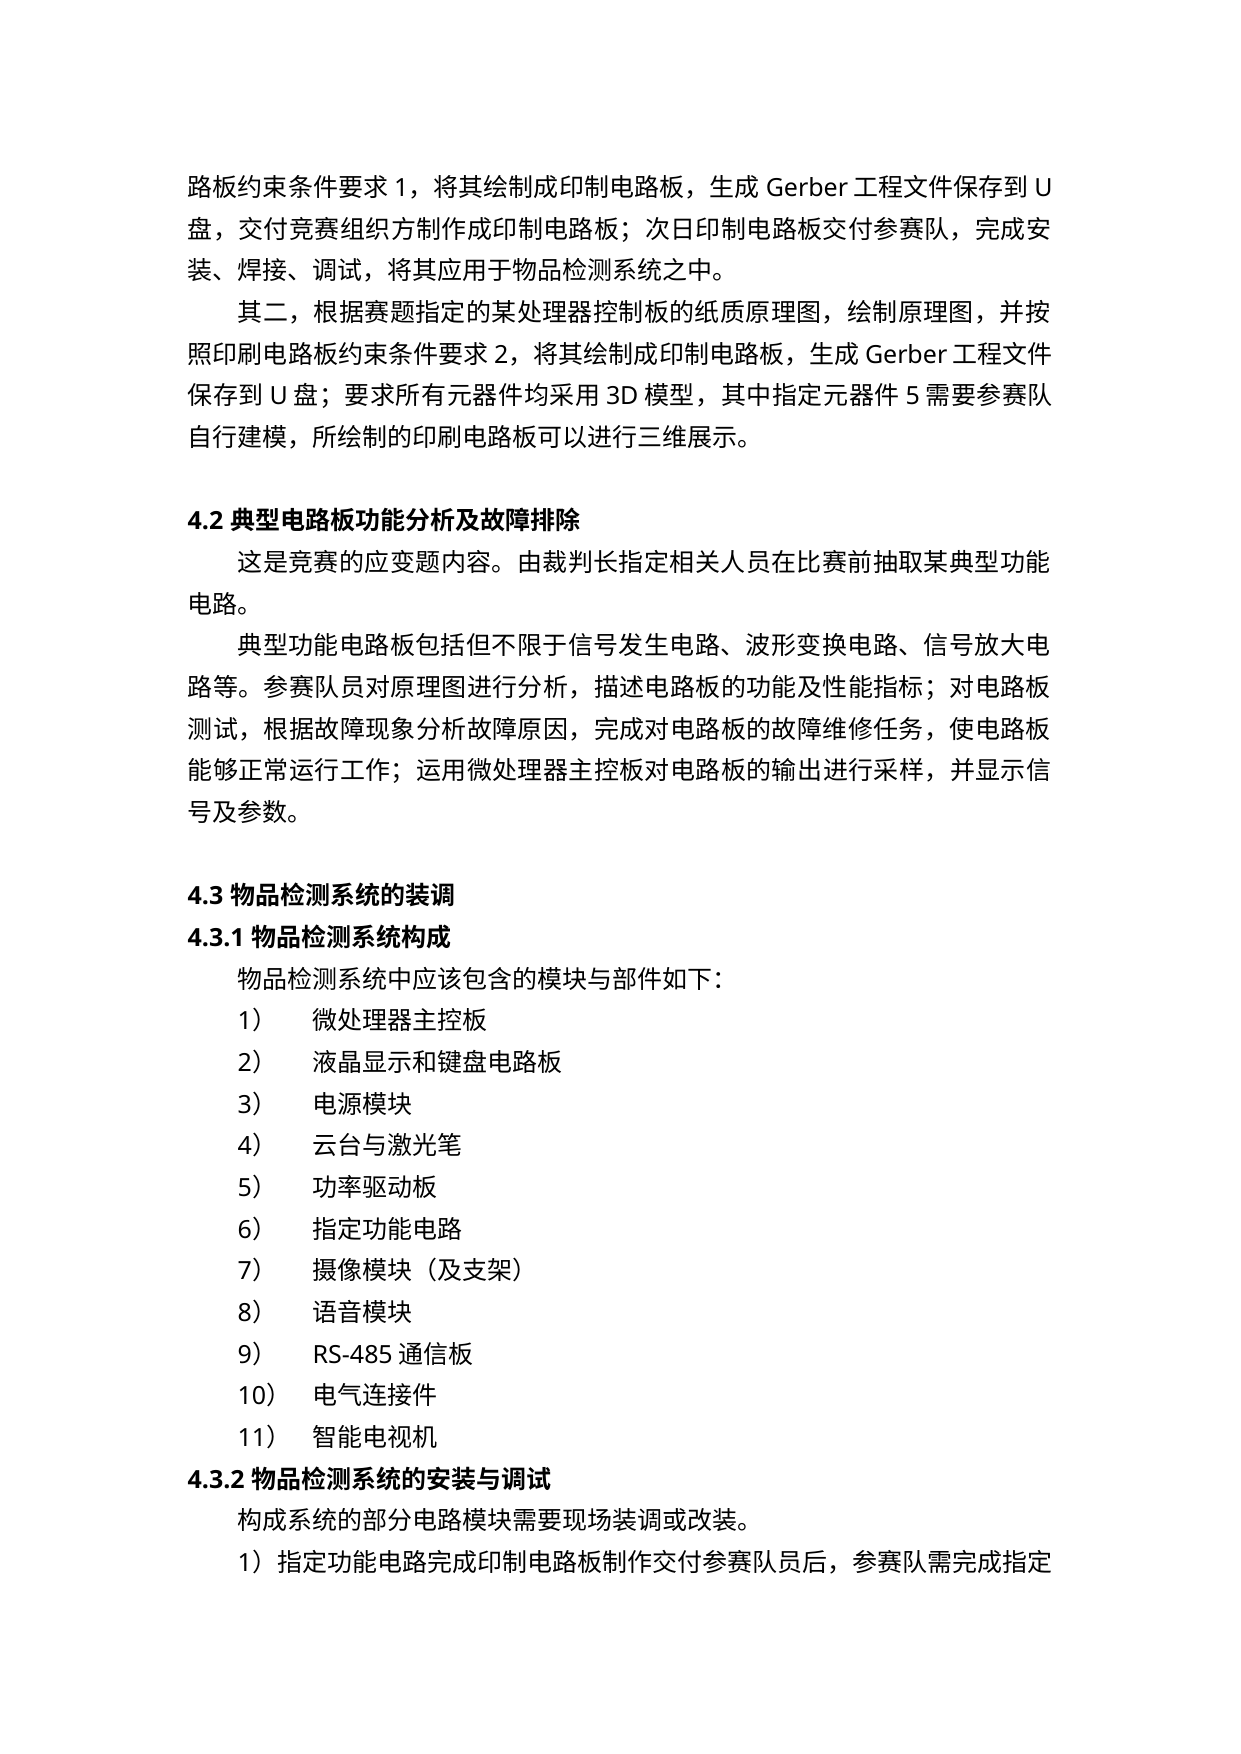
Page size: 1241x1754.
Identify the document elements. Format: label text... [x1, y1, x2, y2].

list RS-485通信板 [237, 1329, 1053, 1370]
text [187, 1537, 1053, 1579]
list 电源模块 [237, 1079, 1053, 1120]
list 液晶显示和键盘电路板 [237, 1037, 1053, 1079]
text 4.3.1 物品检测系统构成 [187, 912, 1053, 954]
list 语音模块 [237, 1287, 1053, 1329]
text 这是竞赛的应变题内容。由裁判长指定相关人员在比赛前抽取某典型功能电路。 [187, 537, 1053, 620]
list 电气连接件 [237, 1370, 1053, 1412]
list 指定功能电路 [237, 1204, 1053, 1245]
list 微处理器主控板 [237, 995, 1053, 1037]
text 其二，根据赛题指定的某处理器控制板的纸质原理图，绘制原理图，并按照印刷电路板约束条件要求2，将其绘制成印制电路板，生成Gerber工程文件保存到U盘；要求所有元器件均采用3D模型，其中指定元器件5需要参赛队自行建模，所绘制的印刷电路板可以进行三维展示。 [187, 287, 1053, 454]
list 云台与激光笔 [237, 1120, 1053, 1162]
text 构成系统的部分电路模块需要现场装调或改装。 [187, 1495, 1053, 1537]
text 典型功能电路板包括但不限于信号发生电路、波形变换电路、信号放大电路等。参赛队员对原理图进行分析，描述电路板的功能及性能指标；对电路板测试，根据故障现象分析故障原因，完成对电路板的故障维修任务，使电路板能够正常运行工作；运用微处理器主控板对电路板的输出进行采样，并显示信号及参数。 [187, 620, 1053, 829]
text 4.3.2 物品检测系统的安装与调试 [187, 1454, 1053, 1495]
list 智能电视机 [237, 1412, 1053, 1454]
list 摄像模块（及支架） [237, 1245, 1053, 1287]
text 4.2 典型电路板功能分析及故障排除 [187, 495, 1053, 537]
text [187, 162, 1053, 287]
list 功率驱动板 [237, 1162, 1053, 1204]
text 4.3 物品检测系统的装调 [187, 870, 1053, 912]
text 物品检测系统中应该包含的模块与部件如下： [187, 954, 1053, 995]
